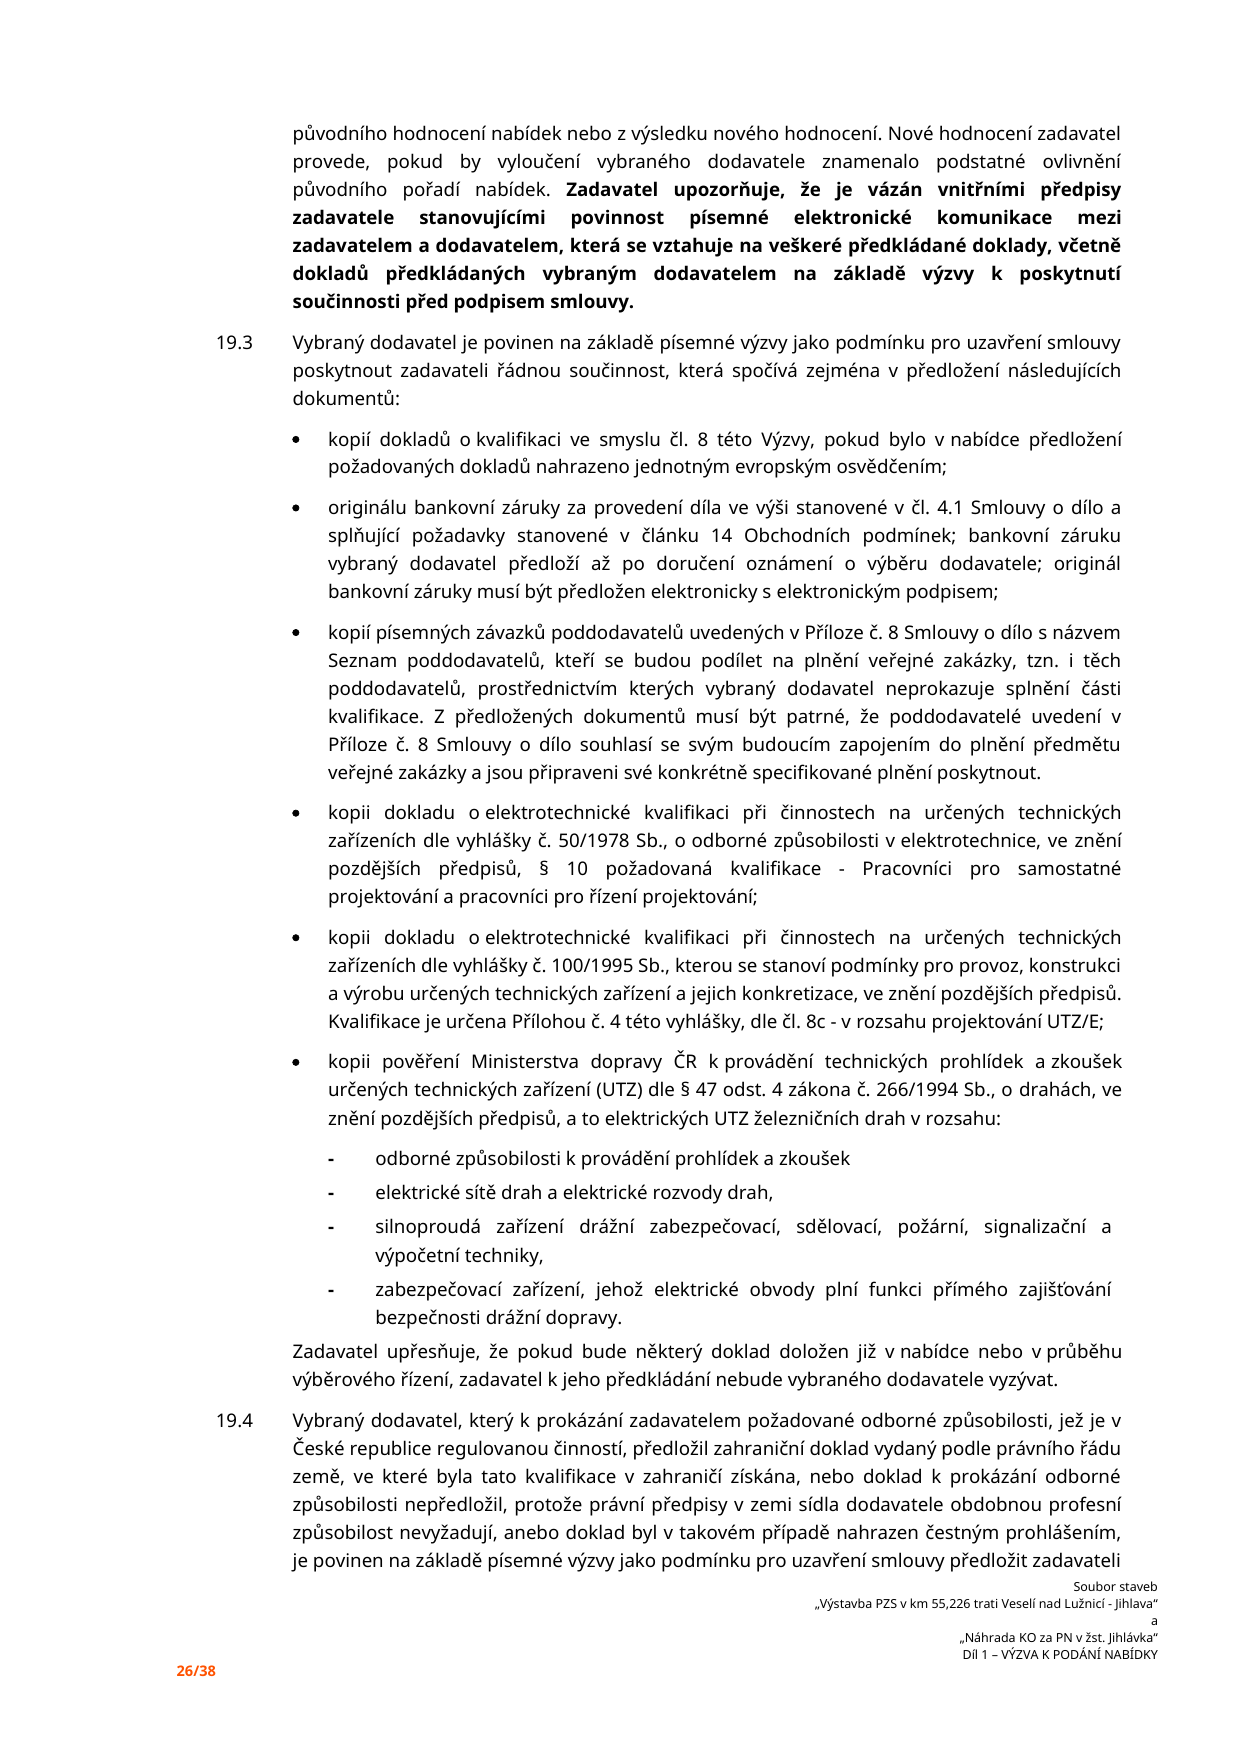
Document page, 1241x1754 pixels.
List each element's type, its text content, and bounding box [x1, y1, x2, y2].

text kopií písemných závazků poddodavatelů uvedených v Příloze č. 8 Smlouvy o dílo s názvem Seznam poddodavatelů, kteří se budou podílet na plnění veřejné zakázky, tzn. i těch poddodavatelů, prostřednictvím kterých vybraný dodavatel neprokazuje splnění části kvalifikace. Z předložených dokumentů musí být patrné, že poddodavatelé uvedení v Příloze č. 8 Smlouvy o dílo souhlasí se svým budoucím zapojením do plnění předmětu veřejné zakázky a jsou připraveni své konkrétně specifikované plnění poskytnout. [292, 619, 1122, 784]
text elektrické sítě drah a elektrické rozvody drah, [328, 1179, 1122, 1205]
text kopií dokladů o kvalifikaci ve smyslu čl. 8 této Výzvy, pokud bylo v nabídce předložení požadovaných dokladů nahrazeno jednotným evropským osvědčením; [292, 426, 1122, 479]
text originálu bankovní záruky za provedení díla ve výši stanovené v čl. 4.1 Smlouvy o dílo a splňující požadavky stanovené v článku 14 Obchodních podmínek; bankovní záruku vybraný dodavatel předloží až po doručení oznámení o výběru dodavatele; originál bankovní záruky musí být předložen elektronicky s elektronickým podpisem; [292, 494, 1122, 604]
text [216, 121, 1122, 314]
text kopii dokladu o elektrotechnické kvalifikaci při činnostech na určených technických zařízeních dle vyhlášky č. 50/1978 Sb., o odborné způsobilosti v elektrotechnice, ve znění pozdějších předpisů, § 10 požadovaná kvalifikace - Pracovníci pro samostatné projektování a pracovníci pro řízení projektování; [292, 799, 1122, 909]
text kopii pověření Ministerstva dopravy ČR k provádění technických prohlídek a zkoušek určených technických zařízení (UTZ) dle § 47 odst. 4 zákona č. 266/1994 Sb., o drahách, ve znění pozdějších předpisů, a to elektrických UTZ železničních drah v rozsahu: [292, 1049, 1122, 1130]
text kopii dokladu o elektrotechnické kvalifikaci při činnostech na určených technických zařízeních dle vyhlášky č. 100/1995 Sb., kterou se stanoví podmínky pro provoz, konstrukci a výrobu určených technických zařízení a jejich konkretizace, ve znění pozdějších předpisů. Kvalifikace je určena Přílohou č. 4 této vyhlášky, dle čl. 8c - v rozsahu projektování UTZ/E; [292, 924, 1122, 1034]
text odborné způsobilosti k provádění prohlídek a zkoušek [328, 1145, 1122, 1171]
text silnoproudá zařízení drážní zabezpečovací, sdělovací, požární, signalizační a výpočetní techniky, [328, 1214, 1122, 1267]
text Vybraný dodavatel je povinen na základě písemné výzvy jako podmínku pro uzavření smlouvy poskytnout zadavateli řádnou součinnost, která spočívá zejména v předložení následujících dokumentů: [216, 329, 1122, 411]
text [216, 1407, 1122, 1573]
text Zadavatel upřesňuje, že pokud bude některý doklad doložen již v nabídce nebo v průběhu výběrového řízení, zadavatel k jeho předkládání nebude vybraného dodavatele vyzývat. [292, 1338, 1122, 1392]
text zabezpečovací zařízení, jehož elektrické obvody plní funkci přímého zajišťování bezpečnosti drážní dopravy. [328, 1276, 1122, 1330]
